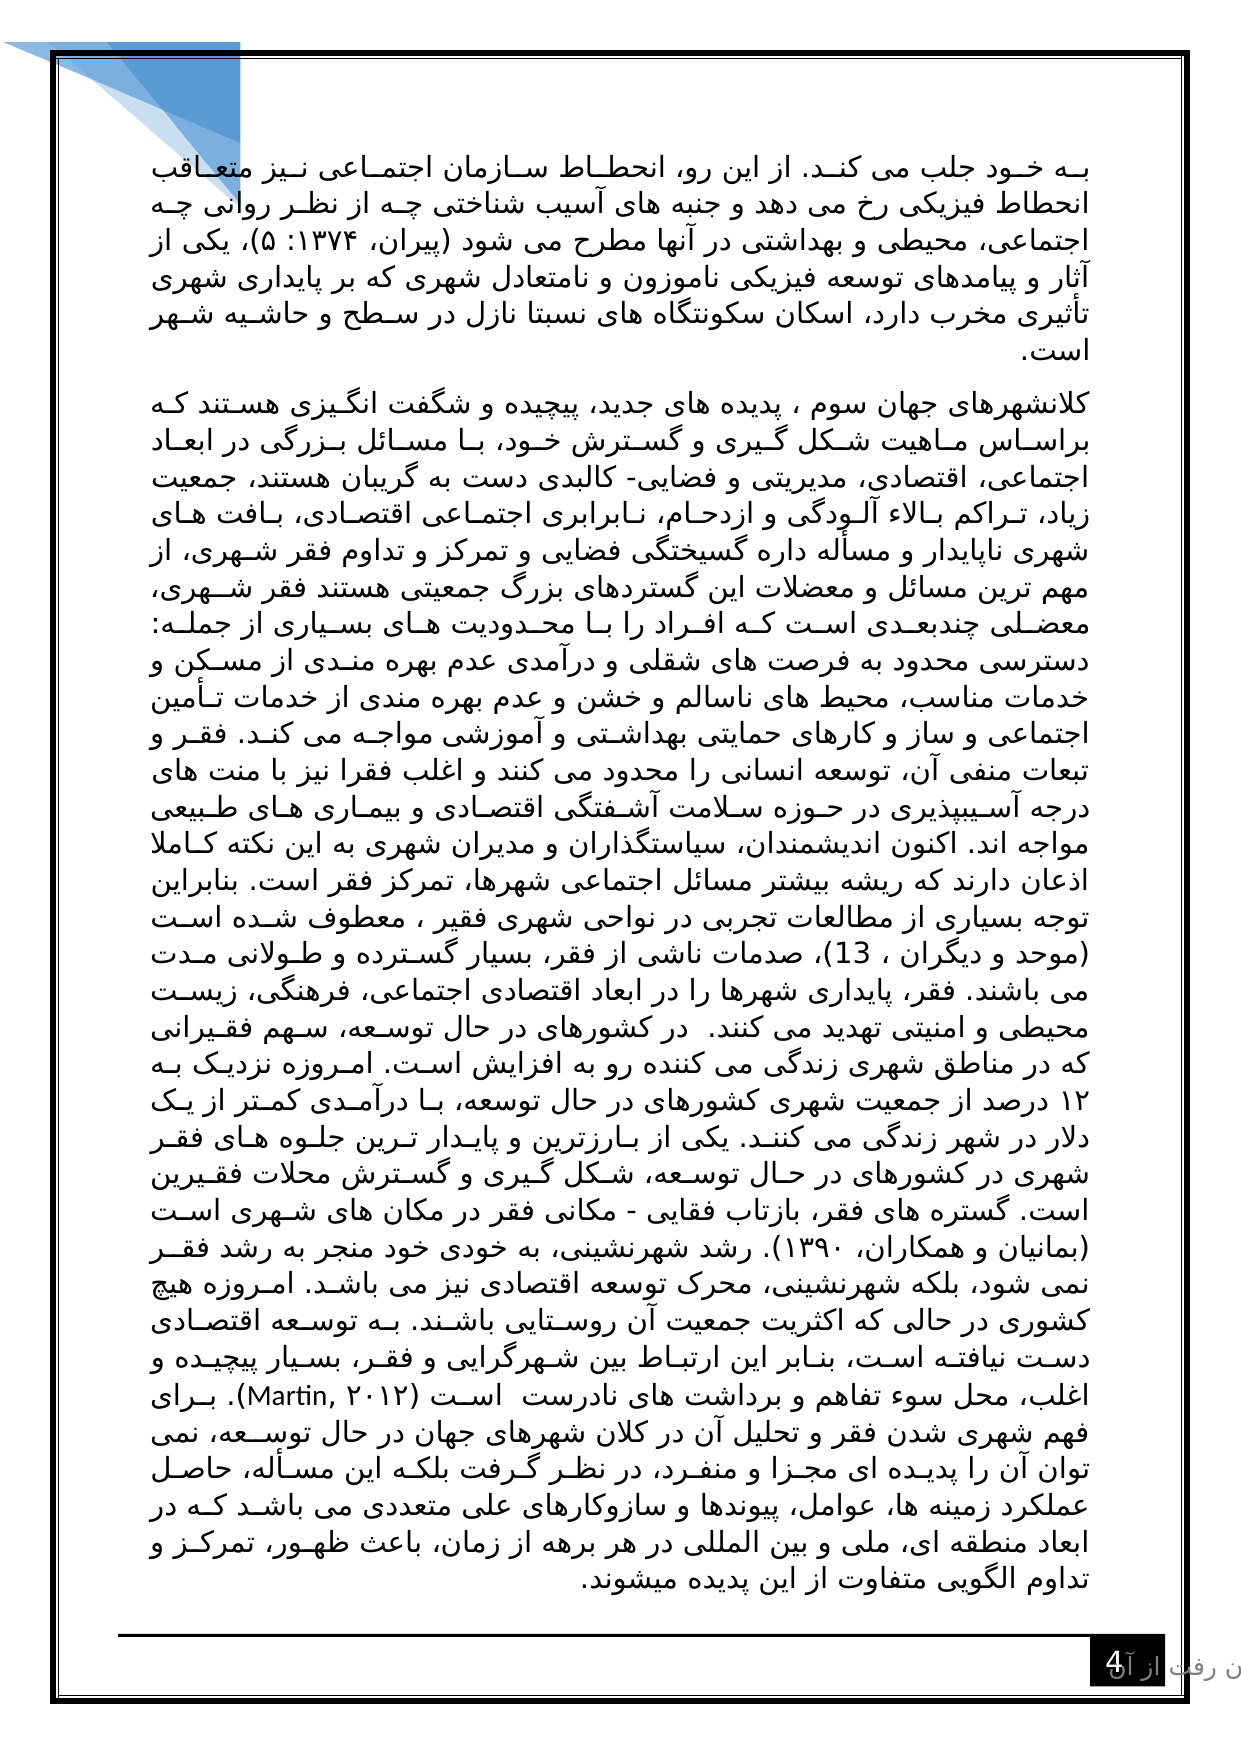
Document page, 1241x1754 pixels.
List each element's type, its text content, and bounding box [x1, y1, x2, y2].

picture [1, 42, 241, 208]
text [150, 150, 1090, 367]
picture [59, 59, 241, 208]
text کلانشهرهای جهان سوم ، پدیده های جدید، پیچیده و شگفت انگیزی هستند که براساس ماهیت شکل گیری و گسترش خود، با مسائل بزرگی در ابعاد اجتماعی، اقتصادی، مدیریتی و فضایی- کالبدی دست به گریبان هستند، جمعیت زیاد، تراکم بالاء آلودگی و ازدحام، نابرابری اجتماعی اقتصادی، بافت های شهری ناپایدار و مسأله داره گسیختگی فضایی و تمرکز و تداوم فقر شهری، از مهم ترین مسائل و معضلات این گستردهای بزرگ جمعیتی هستند فقر شهری، معضلی چندبعدی است که افراد را با محدودیت های بسیاری از جمله: دسترسی محدود به فرصت های شقلی و درآمدی عدم بهره مندی از مسکن و خدمات مناسب، محیط های ناسالم و خشن و عدم بهره مندی از خدمات تأمین اجتماعی و ساز و کارهای حمایتی بهداشتی و آموزشی مواجه می کند. فقر و تبعات منفی آن، توسعه انسانی را محدود می کنند و اغلب فقرا نیز با منت های درجه آسیبپذیری در حوزه سلامت آشفتگی اقتصادی و بیماری های طبیعی مواجه اند. اکنون اندیشمندان، سیاستگذاران و مدیران شهری به این نکته کاملا اذعان دارند که ریشه بیشتر مسائل اجتماعی شهرها، تمرکز فقر است. بنابراین توجه بسیاری از مطالعات تجربی در نواحی شهری فقیر ، معطوف شده است (موحد و دیگران ، 13)، صدمات ناشی از فقر، بسیار گسترده و طولانی مدت می باشند. فقر، پایداری شهرها را در ابعاد اقتصادی اجتماعی، فرهنگی، زیست محیطی و امنیتی تهدید می کنند. در کشورهای در حال توسعه، سهم فقیرانی که در مناطق شهری زندگی می کننده رو به افزایش است. امروزه نزدیک به ۱۲ درصد از جمعیت شهری کشورهای در حال توسعه، با درآمدی کمتر از یک دلار در شهر زندگی می کنند. یکی از بارزترین و پایدار ترین جلوه های فقر شهری در کشورهای در حال توسعه، شکل گیری و گسترش محلات فقيرين است. گستره های فقر، بازتاب فقایی - مکانی فقر در مکان های شهری است (بمانیان و همکاران، ۱۳۹۰). رشد شهرنشینی، به خودی خود منجر به رشد فقر نمی شود، بلکه شهرنشینی، محرک توسعه اقتصادی نیز می باشد. امروزه هیچ کشوری در حالی که اکثریت جمعیت آن روستایی باشند. به توسعه اقتصادی دست نیافته است، بنابر این ارتباط بین شهرگرایی و فقر، بسیار پیچیده و اغلب، محل سوء تفاهم و برداشت های نادرست است (۲۰۱۲ ,Martin). برای فهم شهری شدن فقر و تحلیل آن در کلان شهرهای جهان در حال توسعه، نمی توان آن را پدیده ای مجزا و منفرد، در نظر گرفت بلکه این مسأله، حاصل عملکرد زمینه ها، عوامل، پیوندها و سازوکارهای علی متعددی می باشد که در ابعاد منطقه ای، ملی و بین المللی در هر برهه از زمان، باعث ظهور، تمرکز و تداوم الگویی متفاوت از این پدیده میشوند. [150, 387, 1090, 1596]
